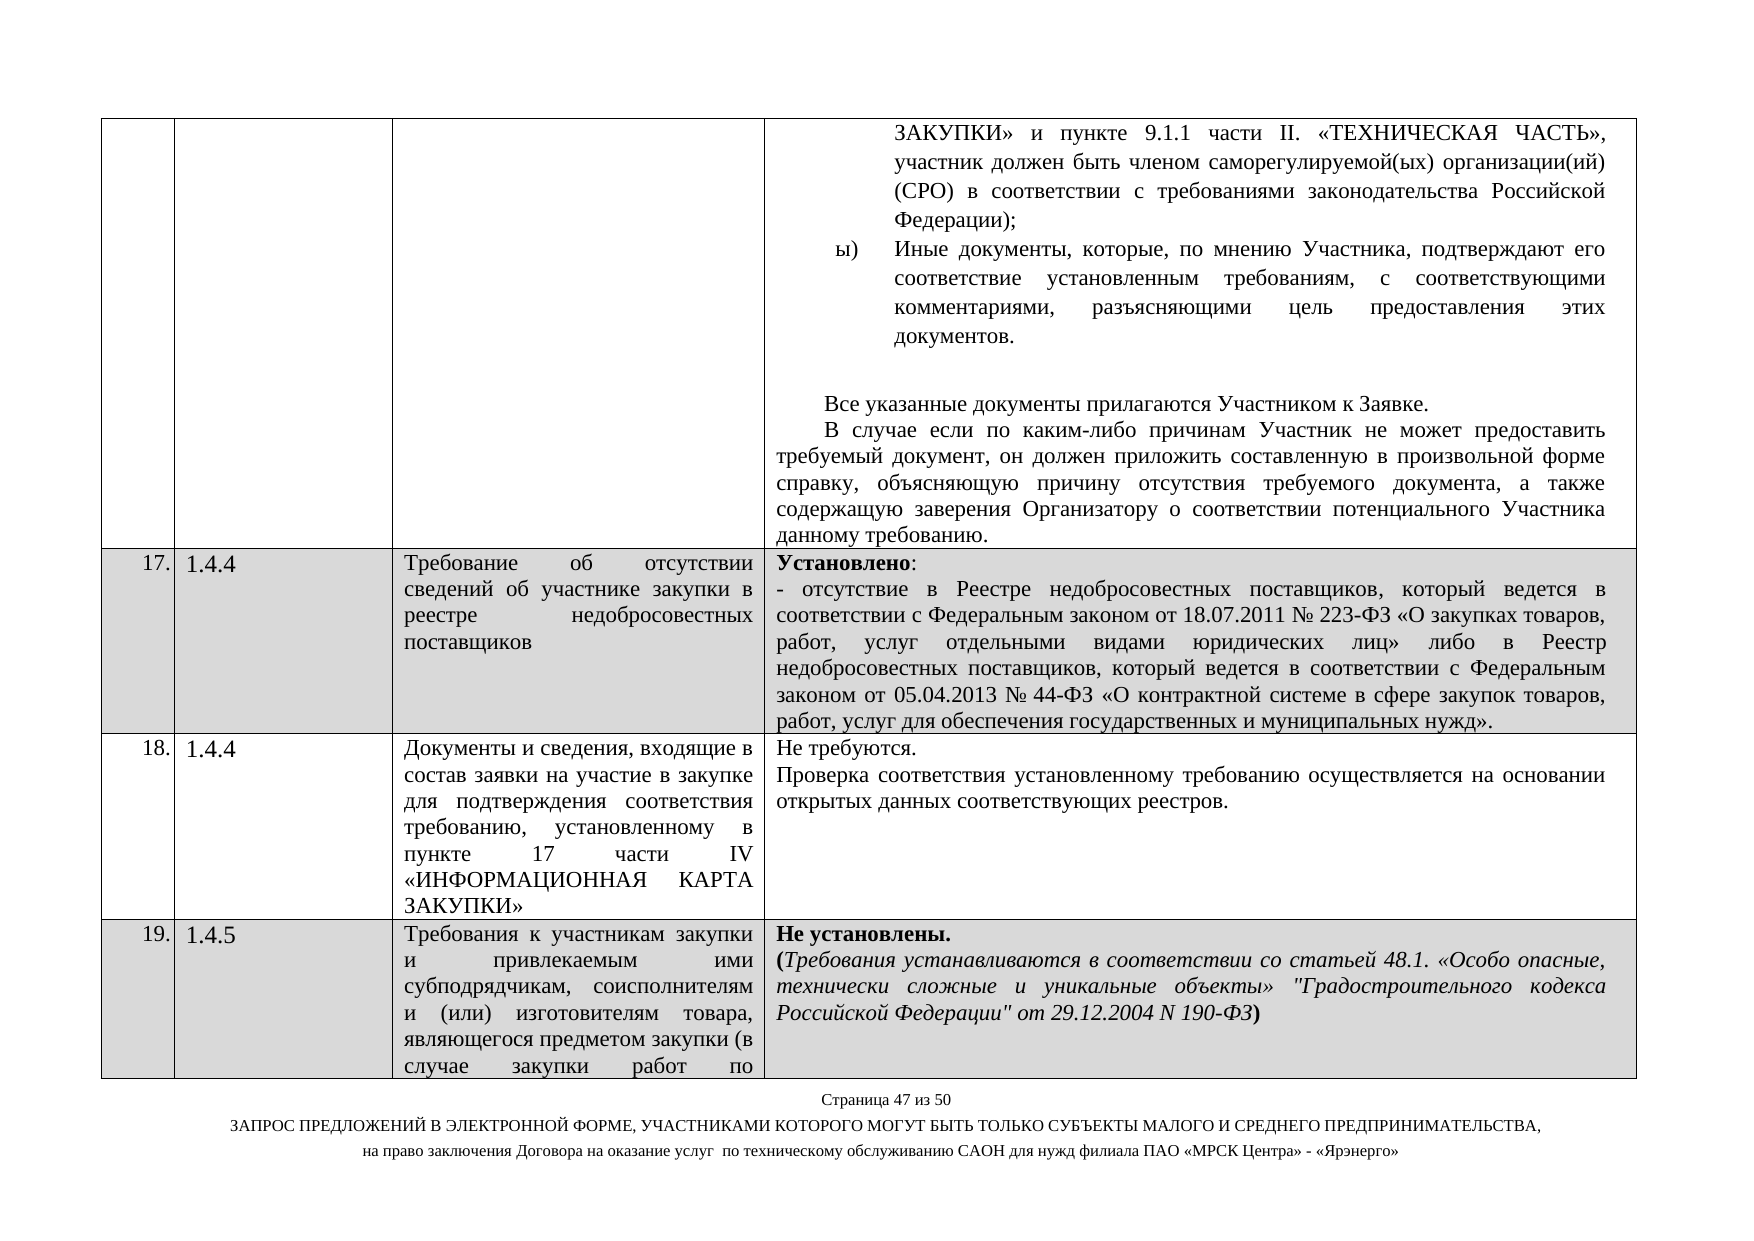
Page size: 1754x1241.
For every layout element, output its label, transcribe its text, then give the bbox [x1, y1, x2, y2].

table_cell Установлено: - отсутствие в Реестре недобросовестных поставщиков, который ведется в соответствии с Федеральным законом от 18.07.2011 № 223-ФЗ «О закупках товаров, работ, услуг отдельными видами юридических лиц» либо в Реестр недобросовестных поставщиков, который ведется в соответствии с Федеральным законом от 05.04.2013 № 44-ФЗ «О контрактной системе в сфере закупок товаров, работ, услуг для обеспечения государственных и муниципальных нужд». [765, 549, 1636, 733]
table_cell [765, 920, 1636, 1078]
table_cell 1.4.4 [175, 734, 392, 919]
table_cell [765, 119, 1636, 548]
table_cell [102, 119, 174, 548]
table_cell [393, 920, 764, 1078]
table_cell Не требуются. Проверка соответствия установленному требованию осуществляется на основании открытых данных соответствующих реестров. [765, 734, 1636, 919]
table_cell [175, 119, 392, 548]
table_cell Документы и сведения, входящие в состав заявки на участие в закупке для подтверждения соответствия требованию, установленному в пункте 17 части IV «ИНФОРМАЦИОННАЯ КАРТА ЗАКУПКИ» [393, 734, 764, 919]
table_cell [102, 549, 174, 733]
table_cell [393, 119, 764, 548]
table_cell [102, 920, 174, 1078]
table_cell [102, 734, 174, 919]
table_cell Требование об отсутствии сведений об участнике закупки в реестре недобросовестных поставщиков [393, 549, 764, 733]
table_cell 1.4.4 [175, 549, 392, 733]
table_cell 1.4.5 [175, 920, 392, 1078]
